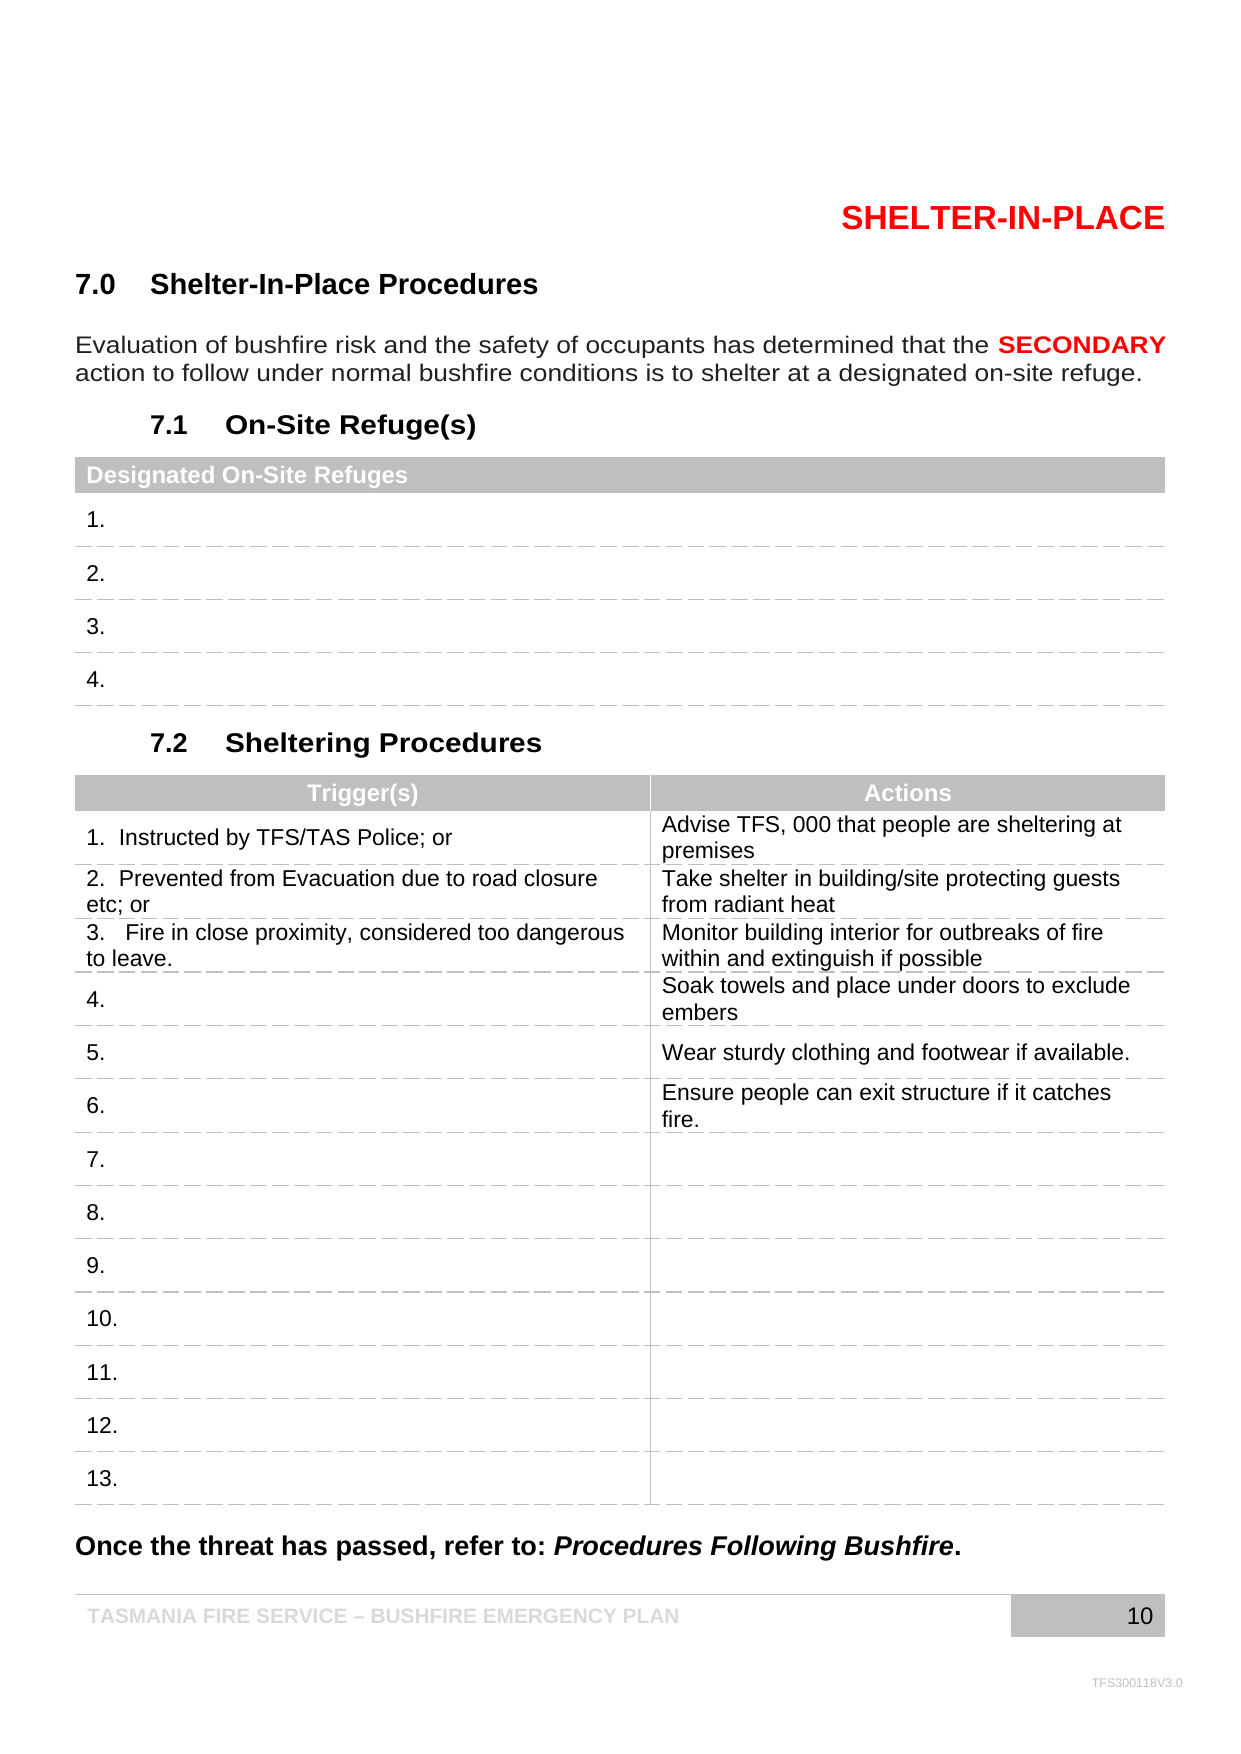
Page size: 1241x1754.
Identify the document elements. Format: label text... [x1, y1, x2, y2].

table_cell 2. [75, 546, 1165, 599]
table_cell [651, 1398, 1165, 1451]
table_cell [651, 1345, 1165, 1398]
subtitle On-Site Refuge(s) [150, 409, 1165, 440]
table_cell 6. [75, 1078, 650, 1132]
table_cell 4. [75, 652, 1165, 705]
table_cell [651, 1451, 1165, 1504]
table_cell 4. [75, 971, 650, 1025]
table_cell 1. [75, 493, 1165, 546]
subtitle Sheltering Procedures [150, 727, 1165, 758]
text Once the threat has passed, refer to: Procedures Following Bushfire. [75, 1530, 1165, 1561]
table_cell [651, 1185, 1165, 1238]
table_cell 2. Prevented from Evacuation due to road closure etc; or [75, 864, 650, 918]
table_cell 5. [75, 1025, 650, 1078]
table_cell 8. [75, 1185, 650, 1238]
table_header Designated On-Site Refuges [75, 457, 1165, 493]
table_header Trigger(s) [75, 775, 650, 811]
table_header Actions [651, 775, 1165, 811]
table_cell Take shelter in building/site protecting guests from radiant heat [651, 864, 1165, 918]
table_cell 3. Fire in close proximity, considered too dangerous to leave. [75, 918, 650, 971]
text SHELTER-IN-PLACE [75, 198, 1165, 236]
text Evaluation of bushfire risk and the safety of occupants has determined that the SECONDARY action to follow under normal bushfire conditions is to shelter at a designated on-site refuge. [75, 331, 1168, 387]
table_cell Monitor building interior for outbreaks of fire within and extinguish if possible [651, 918, 1165, 971]
table_cell 7. [75, 1132, 650, 1185]
table_cell [651, 1291, 1165, 1344]
table_cell [651, 1132, 1165, 1185]
table_cell 9. [75, 1238, 650, 1291]
table_cell Wear sturdy clothing and footwear if available. [651, 1025, 1165, 1078]
table_cell 10. [75, 1291, 650, 1344]
table_cell 13. [75, 1451, 650, 1504]
table_cell 3. [75, 599, 1165, 652]
table_cell 11. [75, 1345, 650, 1398]
subtitle Shelter-In-Place Procedures [75, 267, 1165, 301]
table_cell Ensure people can exit structure if it catches fire. [651, 1078, 1165, 1132]
table_cell 12. [75, 1398, 650, 1451]
table_cell Advise TFS, 000 that people are sheltering at premises [651, 811, 1165, 864]
table_cell [651, 1238, 1165, 1291]
table_cell 1. Instructed by TFS/TAS Police; or [75, 811, 650, 864]
table_cell Soak towels and place under doors to exclude embers [651, 971, 1165, 1025]
